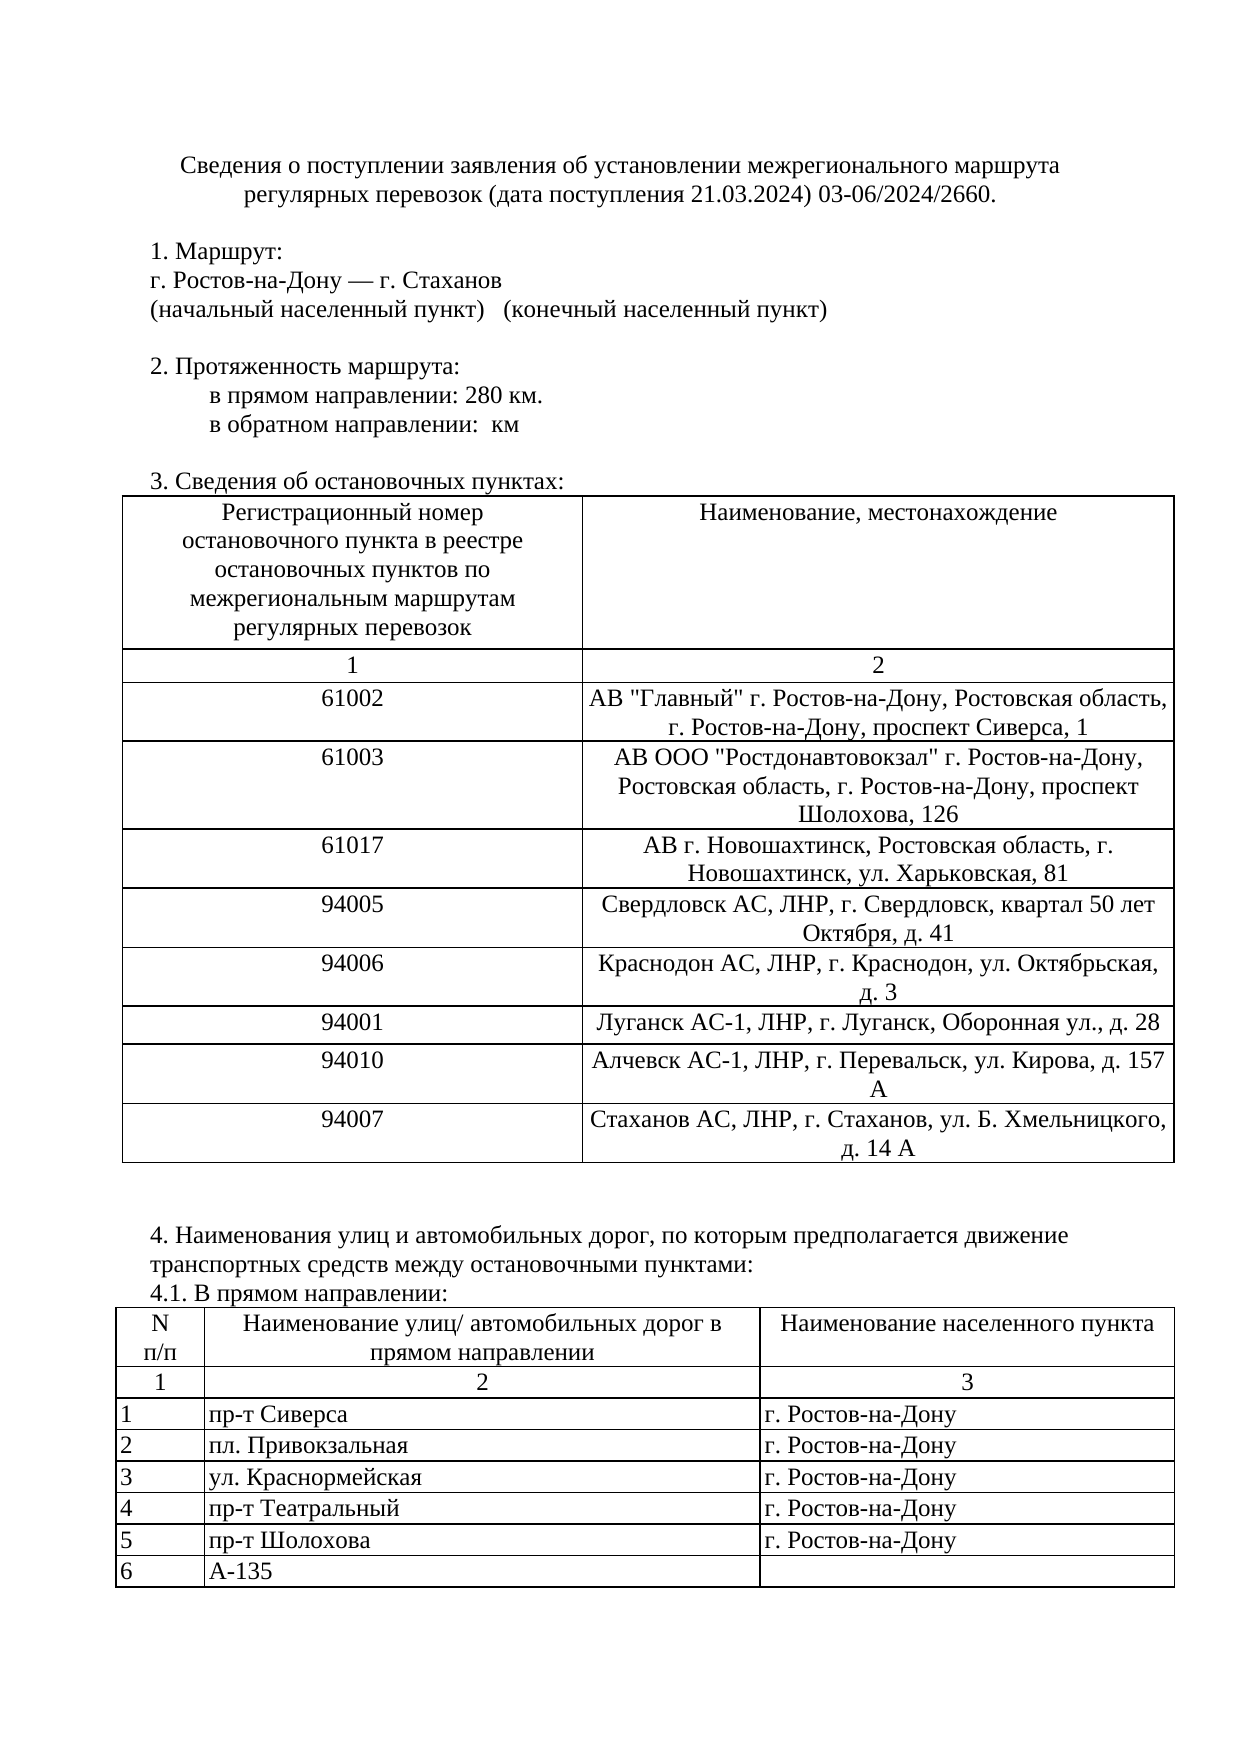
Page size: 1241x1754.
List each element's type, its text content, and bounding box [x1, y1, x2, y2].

text г. Ростов-на-Дону — г. Стаханов [150, 265, 1090, 294]
table_cell пр-т Театральный [205, 1493, 759, 1523]
table_cell г. Ростов-на-Дону [761, 1462, 1174, 1492]
table_cell 94010 [123, 1045, 582, 1102]
table_cell 94006 [123, 948, 582, 1005]
table_cell 94001 [123, 1007, 582, 1043]
table_cell Алчевск АС-1, ЛНР, г. Перевальск, ул. Кирова, д. 157 А [583, 1045, 1173, 1102]
table_cell 2 [583, 650, 1173, 681]
table_cell пл. Привокзальная [205, 1430, 759, 1460]
table_cell А-135 [205, 1556, 759, 1586]
table_cell г. Ростов-на-Дону [761, 1493, 1174, 1523]
text в прямом направлении: 280 км. [150, 380, 1090, 409]
table_cell пр-т Шолохова [205, 1525, 759, 1554]
text 1. Маршрут: [150, 236, 1090, 265]
table_cell АВ г. Новошахтинск, Ростовская область, г. Новошахтинск, ул. Харьковская, 81 [583, 830, 1173, 887]
table_cell 61002 [123, 683, 582, 740]
table_cell 61003 [123, 742, 582, 828]
table_cell 3 [761, 1367, 1174, 1397]
table_cell ул. Краснормейская [205, 1462, 759, 1492]
table_cell 5 [117, 1525, 204, 1554]
table_cell 2 [205, 1367, 759, 1397]
table_cell 1 [123, 650, 582, 681]
table_header Наименование улиц/ автомобильных дорог в прямом направлении [205, 1308, 759, 1366]
text в обратном направлении: км [150, 409, 1090, 437]
table_cell пр-т Сиверса [205, 1399, 759, 1429]
text 2. Протяженность маршрута: [150, 351, 1090, 380]
table_cell 1 [117, 1367, 204, 1397]
text Сведения о поступлении заявления об установлении межрегионального маршрута регулярных перевозок (дата поступления 21.03.2024) 03-06/2024/2660. [150, 150, 1090, 207]
table_cell 94007 [123, 1104, 582, 1161]
table_header Наименование населенного пункта [761, 1308, 1174, 1366]
table_cell Свердловск АС, ЛНР, г. Свердловск, квартал 50 лет Октября, д. 41 [583, 889, 1173, 946]
table_cell г. Ростов-на-Дону [761, 1525, 1174, 1554]
text 4. Наименования улиц и автомобильных дорог, по которым предполагается движение транспортных средств между остановочными пунктами: [150, 1221, 1090, 1278]
text (начальный населенный пункт) (конечный населенный пункт) [150, 294, 1090, 322]
table_cell 6 [117, 1556, 204, 1586]
table_cell АВ ООО "Ростдонавтовокзал" г. Ростов-на-Дону, Ростовская область, г. Ростов-на-Дону, проспект Шолохова, 126 [583, 742, 1173, 828]
text 4.1. В прямом направлении: [150, 1278, 1090, 1307]
table_cell 2 [117, 1430, 204, 1460]
table_cell Луганск АС-1, ЛНР, г. Луганск, Оборонная ул., д. 28 [583, 1007, 1173, 1043]
table_cell г. Ростов-на-Дону [761, 1430, 1174, 1460]
table_cell [761, 1556, 1174, 1586]
table_cell Краснодон АС, ЛНР, г. Краснодон, ул. Октябрьская, д. 3 [583, 948, 1173, 1005]
table_cell 3 [117, 1462, 204, 1492]
table_cell 1 [117, 1399, 204, 1429]
table_cell Стаханов АС, ЛНР, г. Стаханов, ул. Б. Хмельницкого, д. 14 А [583, 1104, 1173, 1161]
table_header N п/п [117, 1308, 204, 1366]
table_cell АВ "Главный" г. Ростов-на-Дону, Ростовская область, г. Ростов-на-Дону, проспект Сиверса, 1 [583, 683, 1173, 740]
text 3. Сведения об остановочных пунктах: [150, 466, 1090, 495]
table_header Наименование, местонахождение [583, 497, 1173, 648]
table_cell 61017 [123, 830, 582, 887]
table_cell 94005 [123, 889, 582, 946]
table_cell г. Ростов-на-Дону [761, 1399, 1174, 1429]
table_header Регистрационный номер остановочного пункта в реестре остановочных пунктов по межрегиональным маршрутам регулярных перевозок [123, 497, 582, 648]
table_cell 4 [117, 1493, 204, 1523]
